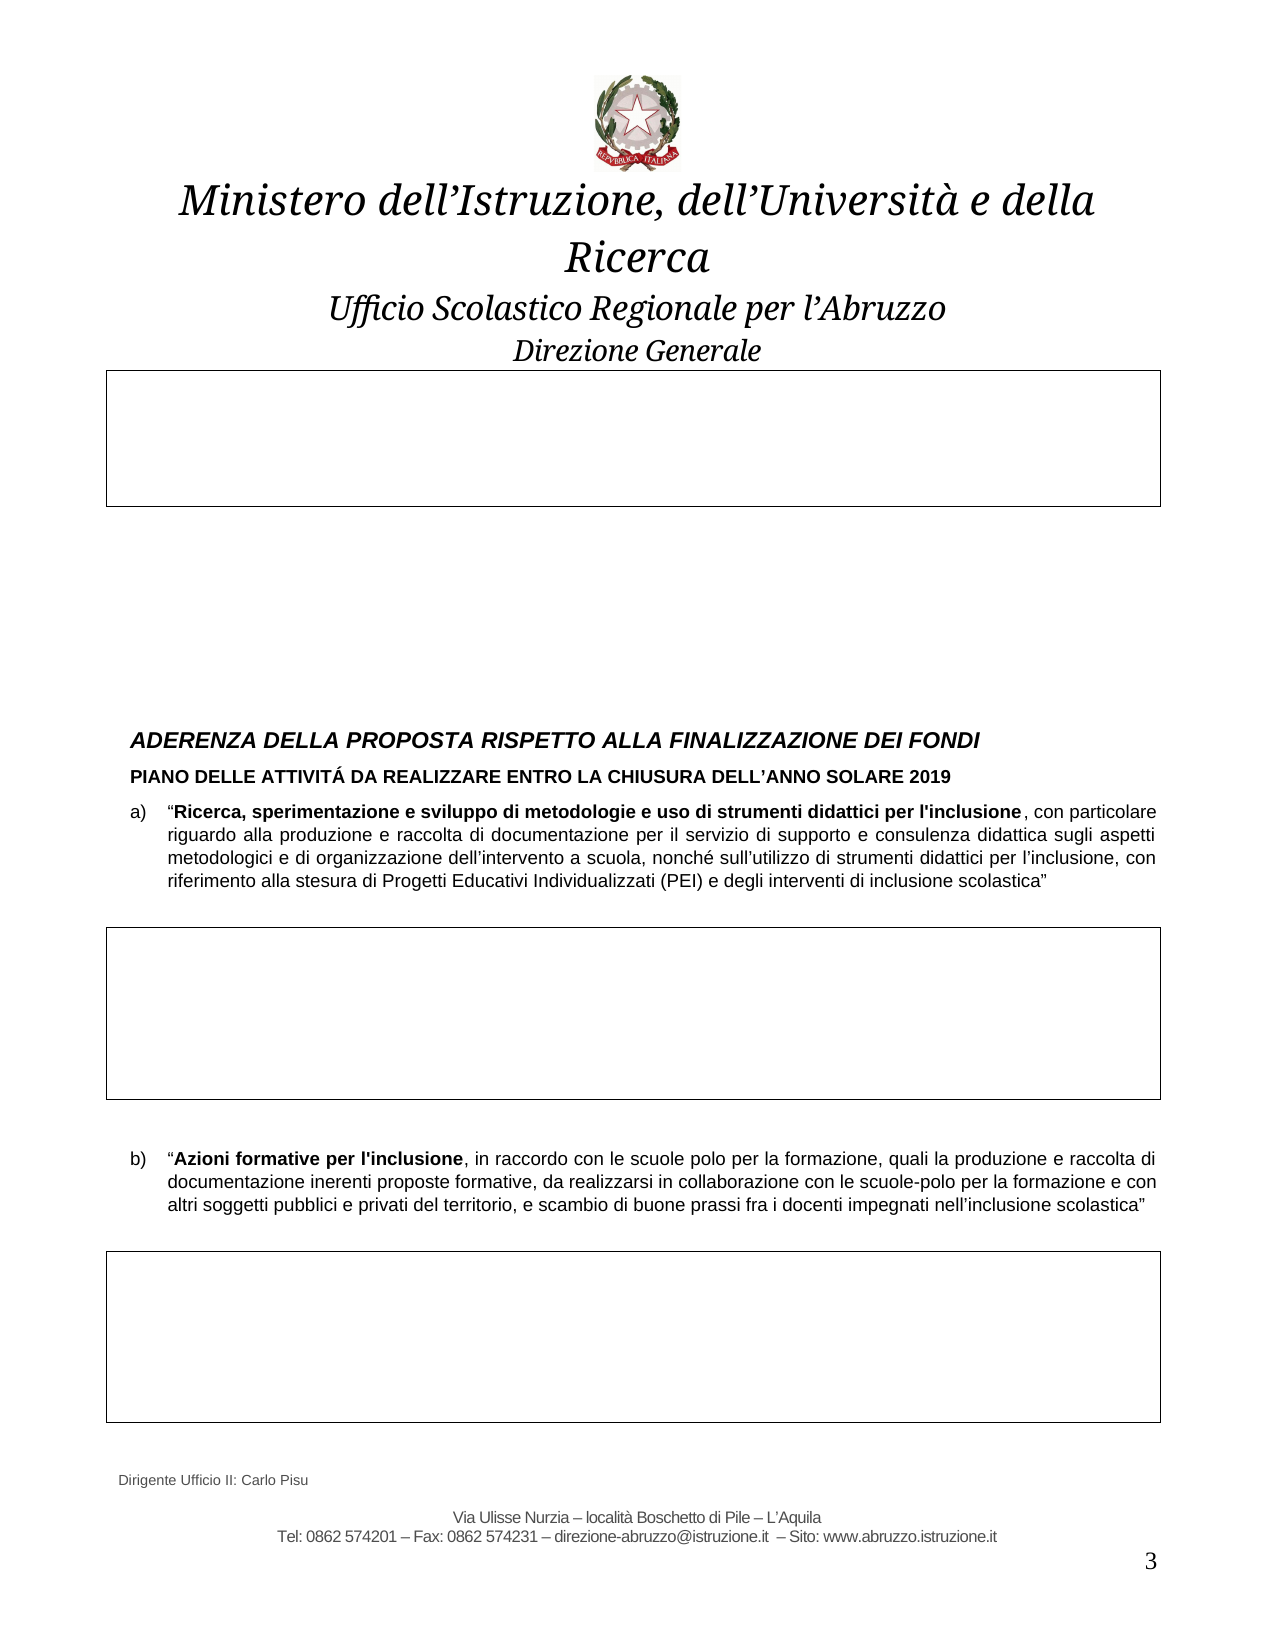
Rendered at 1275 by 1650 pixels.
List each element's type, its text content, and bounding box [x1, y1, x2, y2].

table_header [107, 928, 1160, 1098]
subtitle “Ricerca, sperimentazione e sviluppo di metodologie e uso di strumenti didattici per l'inclusione, con particolare riguardo alla produzione e raccolta di documentazione per il servizio di supporto e consulenza didattica sugli aspetti metodologici e di organizzazione dell’intervento a scuola, nonché sull’utilizzo di strumenti didattici per l’inclusione, con riferimento alla stesura di Progetti Educativi Individualizzati (PEI) e degli interventi di inclusione scolastica” [130, 801, 1157, 892]
picture [593, 75, 682, 172]
subtitle “Azioni formative per l'inclusione, in raccordo con le scuole polo per la formazione, quali la produzione e raccolta di documentazione inerenti proposte formative, da realizzarsi in collaborazione con le scuole-polo per la formazione e con altri soggetti pubblici e privati del territorio, e scambio di buone prassi fra i docenti impegnati nell’inclusione scolastica” [130, 1147, 1157, 1216]
table_header [107, 1252, 1160, 1422]
subtitle PIANO DELLE ATTIVITÁ DA REALIZZARE ENTRO LA CHIUSURA DELL’ANNO SOLARE 2019 [130, 766, 1157, 788]
table_header [107, 371, 1160, 506]
subtitle ADERENZA DELLA PROPOSTA RISPETTO ALLA FINALIZZAZIONE DEI FONDI [130, 730, 1157, 753]
